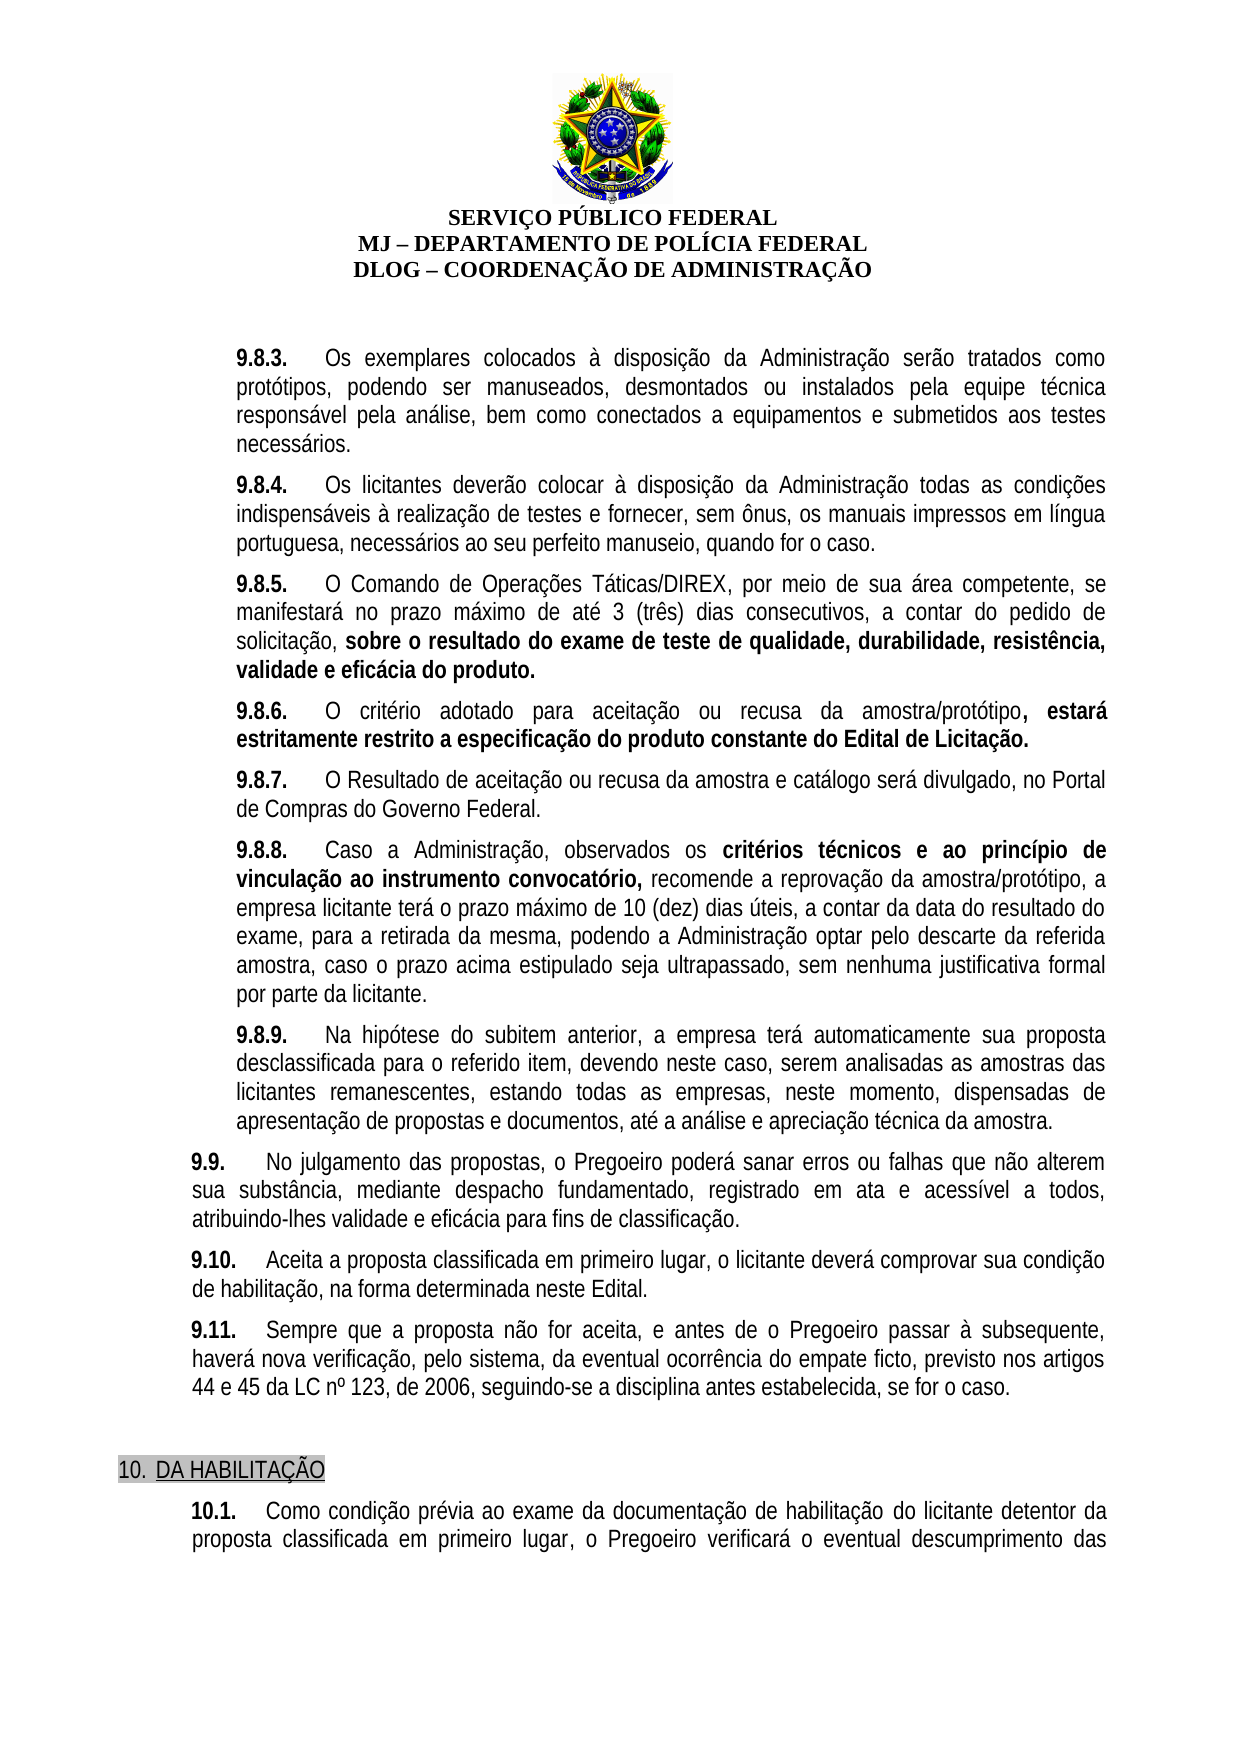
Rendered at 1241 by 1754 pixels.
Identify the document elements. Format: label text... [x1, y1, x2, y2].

list Sempre que a proposta não for aceita, e antes de o Pregoeiro passar à subsequente, haverá nova verificação, pelo sistema, da eventual ocorrência do empate ficto, previsto nos artigos 44 e 45 da LC nº 123, de 2006, seguindo-se a disciplina antes estabelecida, se for o caso. [191, 1315, 1107, 1401]
list No julgamento das propostas, o Pregoeiro poderá sanar erros ou falhas que não alterem sua substância, mediante despacho fundamentado, registrado em ata e acessível a todos, atribuindo-lhes validade e eficácia para fins de classificação. [191, 1147, 1107, 1233]
picture [552, 73, 673, 204]
list Na hipótese do subitem anterior, a empresa terá automaticamente sua proposta desclassificada para o referido item, devendo neste caso, serem analisadas as amostras das licitantes remanescentes, estando todas as empresas, neste momento, dispensadas de apresentação de propostas e documentos, até a análise e apreciação técnica da amostra. [236, 1020, 1107, 1134]
list DA HABILITAÇÃO [118, 1454, 1107, 1483]
list Aceita a proposta classificada em primeiro lugar, o licitante deverá comprovar sua condição de habilitação, na forma determinada neste Edital. [191, 1245, 1107, 1302]
list O Comando de Operações Táticas/DIREX, por meio de sua área competente, se manifestará no prazo máximo de até 3 (três) dias consecutivos, a contar do pedido de solicitação, sobre o resultado do exame de teste de qualidade, durabilidade, resistência, validade e eficácia do produto. [236, 569, 1107, 683]
list O critério adotado para aceitação ou recusa da amostra/protótipo, estará estritamente restrito a especificação do produto constante do Edital de Licitação. [236, 696, 1107, 753]
list Os exemplares colocados à disposição da Administração serão tratados como protótipos, podendo ser manuseados, desmontados ou instalados pela equipe técnica responsável pela análise, bem como conectados a equipamentos e submetidos aos testes necessários. [236, 343, 1107, 458]
list Caso a Administração, observados os critérios técnicos e ao princípio de vinculação ao instrumento convocatório, recomende a reprovação da amostra/protótipo, a empresa licitante terá o prazo máximo de 10 (dez) dias úteis, a contar da data do resultado do exame, para a retirada da mesma, podendo a Administração optar pelo descarte da referida amostra, caso o prazo acima estipulado seja ultrapassado, sem nenhuma justificativa formal por parte da licitante. [236, 835, 1107, 1007]
list O Resultado de aceitação ou recusa da amostra e catálogo será divulgado, no Portal de Compras do Governo Federal. [236, 766, 1107, 823]
list Os licitantes deverão colocar à disposição da Administração todas as condições indispensáveis à realização de testes e fornecer, sem ônus, os manuais impressos em língua portuguesa, necessários ao seu perfeito manuseio, quando for o caso. [236, 470, 1107, 556]
